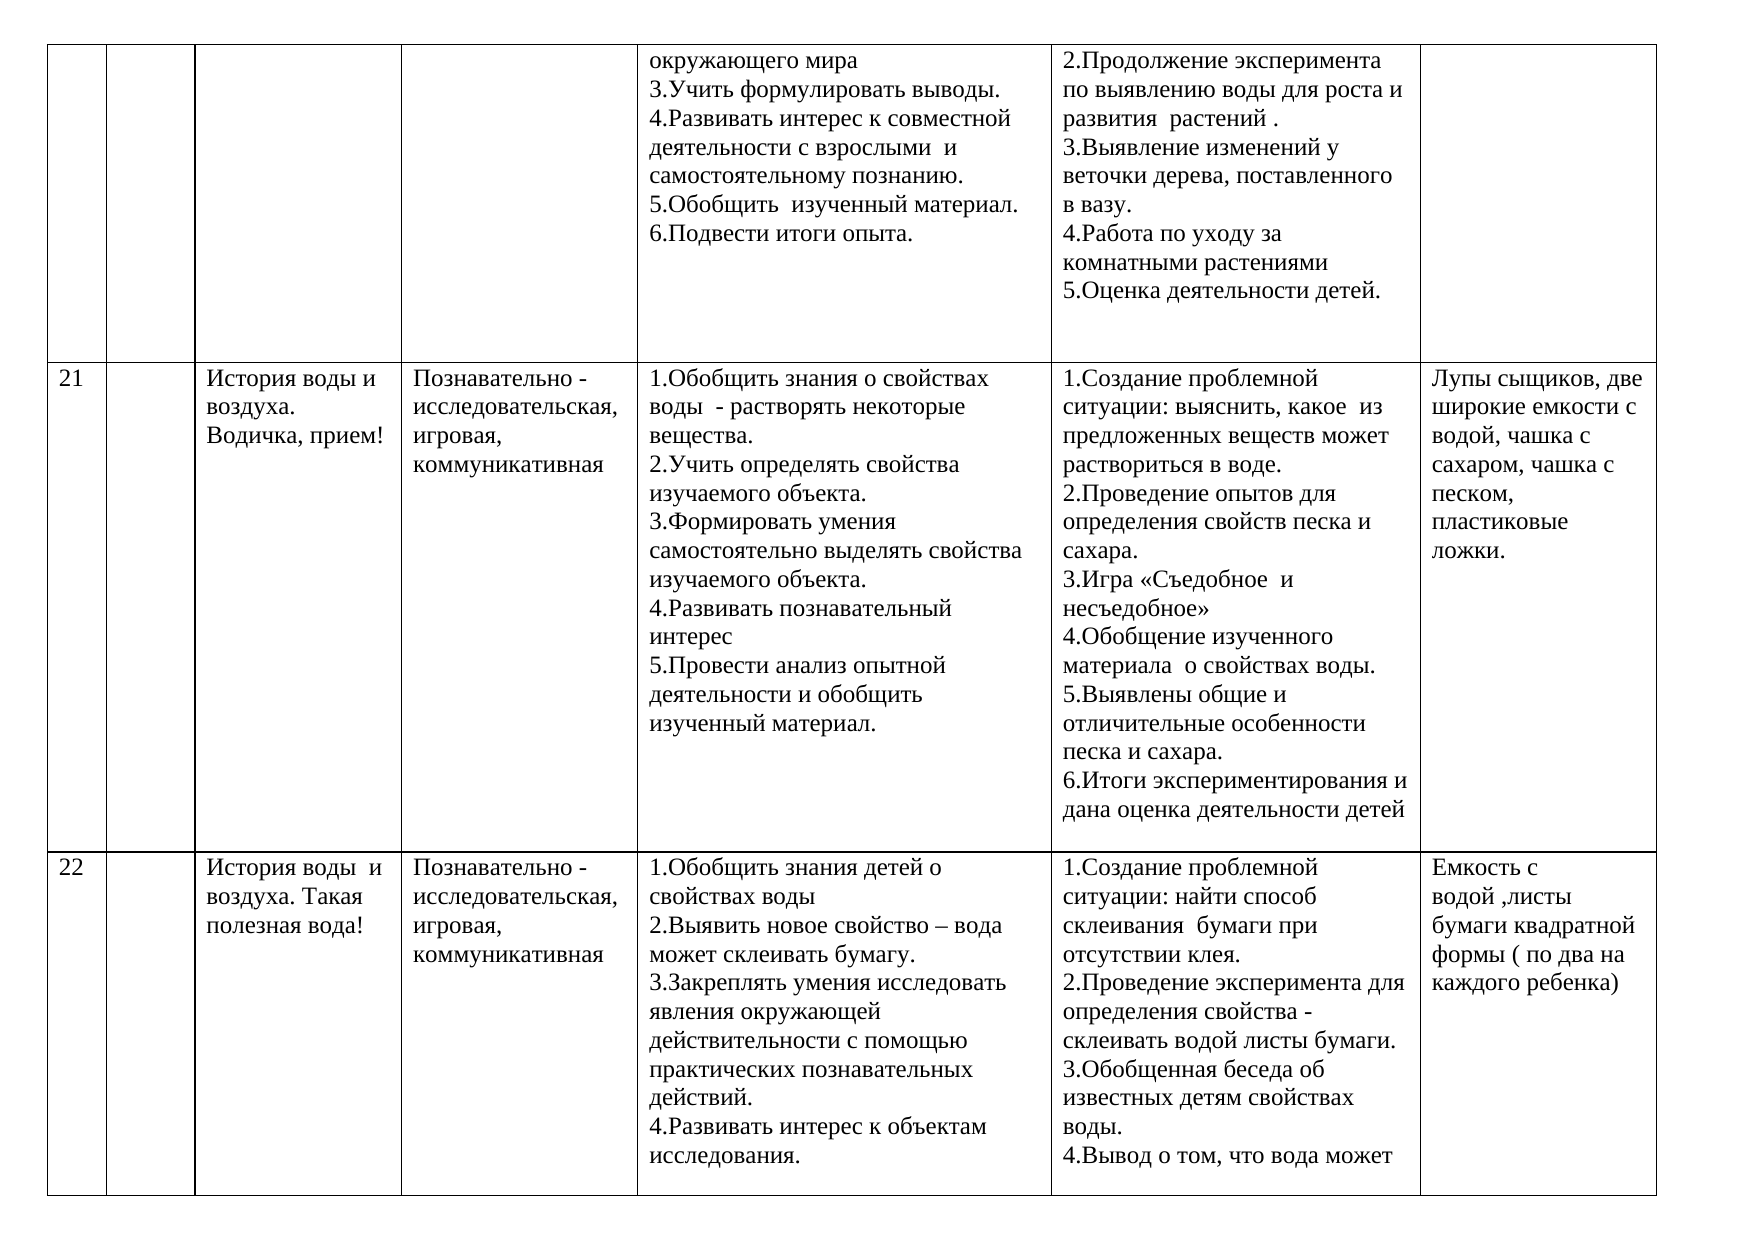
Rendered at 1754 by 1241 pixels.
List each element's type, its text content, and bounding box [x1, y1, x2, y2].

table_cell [402, 45, 637, 362]
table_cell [1421, 45, 1656, 362]
table_cell История воды и воздуха. Водичка, прием! [196, 363, 401, 851]
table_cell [196, 45, 401, 362]
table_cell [1052, 853, 1420, 1195]
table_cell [196, 853, 401, 1195]
table_cell [107, 363, 194, 851]
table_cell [638, 853, 1051, 1195]
table_cell 1.Создание проблемной ситуации: выяснить, какое из предложенных веществ может раствориться в воде. 2.Проведение опытов для определения свойств песка и сахара. 3.Игра «Съедобное и несъедобное» 4.Обобщение изученного материала о свойствах воды. 5.Выявлены общие и отличительные особенности песка и сахара. 6.Итоги экспериментирования и дана оценка деятельности детей [1052, 363, 1420, 851]
table_cell 20 [48, 45, 106, 362]
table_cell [1052, 45, 1420, 362]
table_cell [107, 853, 194, 1195]
table_cell Познавательно - исследовательская, игровая, коммуникативная [402, 363, 637, 851]
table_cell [1421, 853, 1656, 1195]
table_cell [638, 45, 1051, 362]
table_cell 22 [48, 853, 106, 1195]
table_cell Лупы сыщиков, две широкие емкости с водой, чашка с сахаром, чашка с песком, пластиковые ложки. [1421, 363, 1656, 851]
table_cell 1.Обобщить знания о свойствах воды - растворять некоторые вещества. 2.Учить определять свойства изучаемого объекта. 3.Формировать умения самостоятельно выделять свойства изучаемого объекта. 4.Развивать познавательный интерес 5.Провести анализ опытной деятельности и обобщить изученный материал. [638, 363, 1051, 851]
table_cell [107, 45, 194, 362]
table_cell 21 [48, 363, 106, 851]
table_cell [402, 853, 637, 1195]
